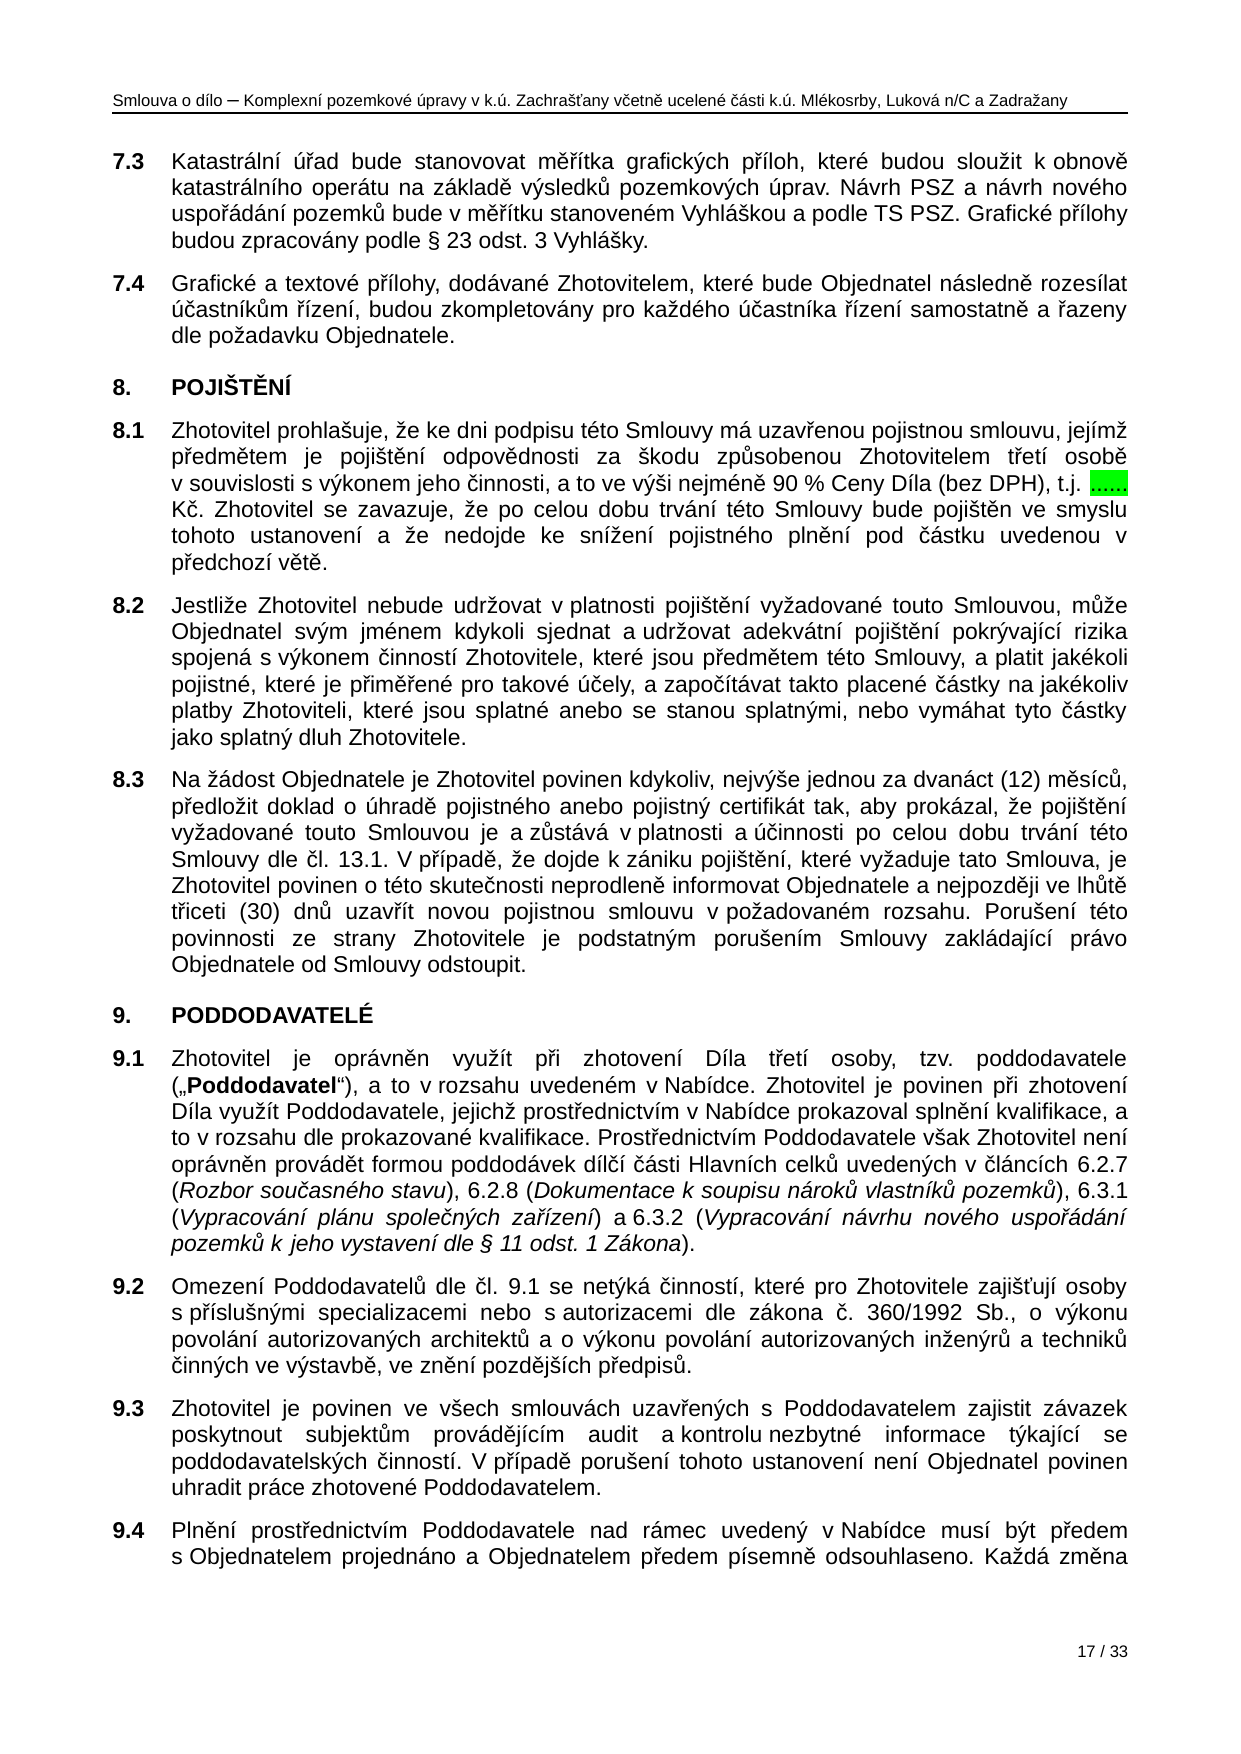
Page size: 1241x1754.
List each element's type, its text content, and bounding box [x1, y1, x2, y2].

text Zhotovitel prohlašuje, že ke dni podpisu této Smlouvy má uzavřenou pojistnou smlouvu, jejímž předmětem je pojištění odpovědnosti za škodu způsobenou Zhotovitelem třetí osobě v souvislosti s výkonem jeho činnosti, a to ve výši nejméně 90 % Ceny Díla (bez DPH), t.j. ...... Kč. Zhotovitel se zavazuje, že po celou dobu trvání této Smlouvy bude pojištěn ve smyslu tohoto ustanovení a že nedojde ke snížení pojistného plnění pod částku uvedenou v předchozí větě. [112, 417, 1128, 575]
text Poddodavatelé [112, 1002, 1128, 1029]
text Omezení Poddodavatelů dle čl. 9.1 se netýká činností, které pro Zhotovitele zajišťují osoby s příslušnými specializacemi nebo s autorizacemi dle zákona č. 360/1992 Sb., o výkonu povolání autorizovaných architektů a o výkonu povolání autorizovaných inženýrů a techniků činných ve výstavbě, ve znění pozdějších předpisů. [112, 1273, 1128, 1378]
text Zhotovitel je oprávněn využít při zhotovení Díla třetí osoby, tzv. poddodavatele („Poddodavatel“), a to v rozsahu uvedeném v Nabídce. Zhotovitel je povinen při zhotovení Díla využít Poddodavatele, jejichž prostřednictvím v Nabídce prokazoval splnění kvalifikace, a to v rozsahu dle prokazované kvalifikace. Prostřednictvím Poddodavatele však Zhotovitel není oprávněn provádět formou poddodávek dílčí části Hlavních celků uvedených v článcích 6.2.7 (Rozbor současného stavu), 6.2.8 (Dokumentace k soupisu nároků vlastníků pozemků), 6.3.1 (Vypracování plánu společných zařízení) a 6.3.2 (Vypracování návrhu nového uspořádání pozemků k jeho vystavení dle § 11 odst. 1 Zákona). [112, 1045, 1128, 1256]
text Katastrální úřad bude stanovovat měřítka grafických příloh, které budou sloužit k obnově katastrálního operátu na základě výsledků pozemkových úprav. Návrh PSZ a návrh nového uspořádání pozemků bude v měřítku stanoveném Vyhláškou a podle TS PSZ. Grafické přílohy budou zpracovány podle § 23 odst. 3 Vyhlášky. [112, 148, 1128, 253]
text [112, 1517, 1128, 1570]
text Na žádost Objednatele je Zhotovitel povinen kdykoliv, nejvýše jednou za dvanáct (12) měsíců, předložit doklad o úhradě pojistného anebo pojistný certifikát tak, aby prokázal, že pojištění vyžadované touto Smlouvou je a zůstává v platnosti a účinnosti po celou dobu trvání této Smlouvy dle čl. 13.1. V případě, že dojde k zániku pojištění, které vyžaduje tato Smlouva, je Zhotovitel povinen o této skutečnosti neprodleně informovat Objednatele a nejpozději ve lhůtě třiceti (30) dnů uzavřít novou pojistnou smlouvu v požadovaném rozsahu. Porušení této povinnosti ze strany Zhotovitele je podstatným porušením Smlouvy zakládající právo Objednatele od Smlouvy odstoupit. [112, 766, 1128, 977]
text Grafické a textové přílohy, dodávané Zhotovitelem, které bude Objednatel následně rozesílat účastníkům řízení, budou zkompletovány pro každého účastníka řízení samostatně a řazeny dle požadavku Objednatele. [112, 270, 1128, 349]
text Pojištění [112, 374, 1128, 400]
text Jestliže Zhotovitel nebude udržovat v platnosti pojištění vyžadované touto Smlouvou, může Objednatel svým jménem kdykoli sjednat a udržovat adekvátní pojištění pokrývající rizika spojená s výkonem činností Zhotovitele, které jsou předmětem této Smlouvy, a platit jakékoli pojistné, které je přiměřené pro takové účely, a započítávat takto placené částky na jakékoliv platby Zhotoviteli, které jsou splatné anebo se stanou splatnými, nebo vymáhat tyto částky jako splatný dluh Zhotovitele. [112, 592, 1128, 750]
text Zhotovitel je povinen ve všech smlouvách uzavřených s Poddodavatelem zajistit závazek poskytnout subjektům provádějícím audit a kontrolu nezbytné informace týkající se poddodavatelských činností. V případě porušení tohoto ustanovení není Objednatel povinen uhradit práce zhotovené Poddodavatelem. [112, 1395, 1128, 1500]
